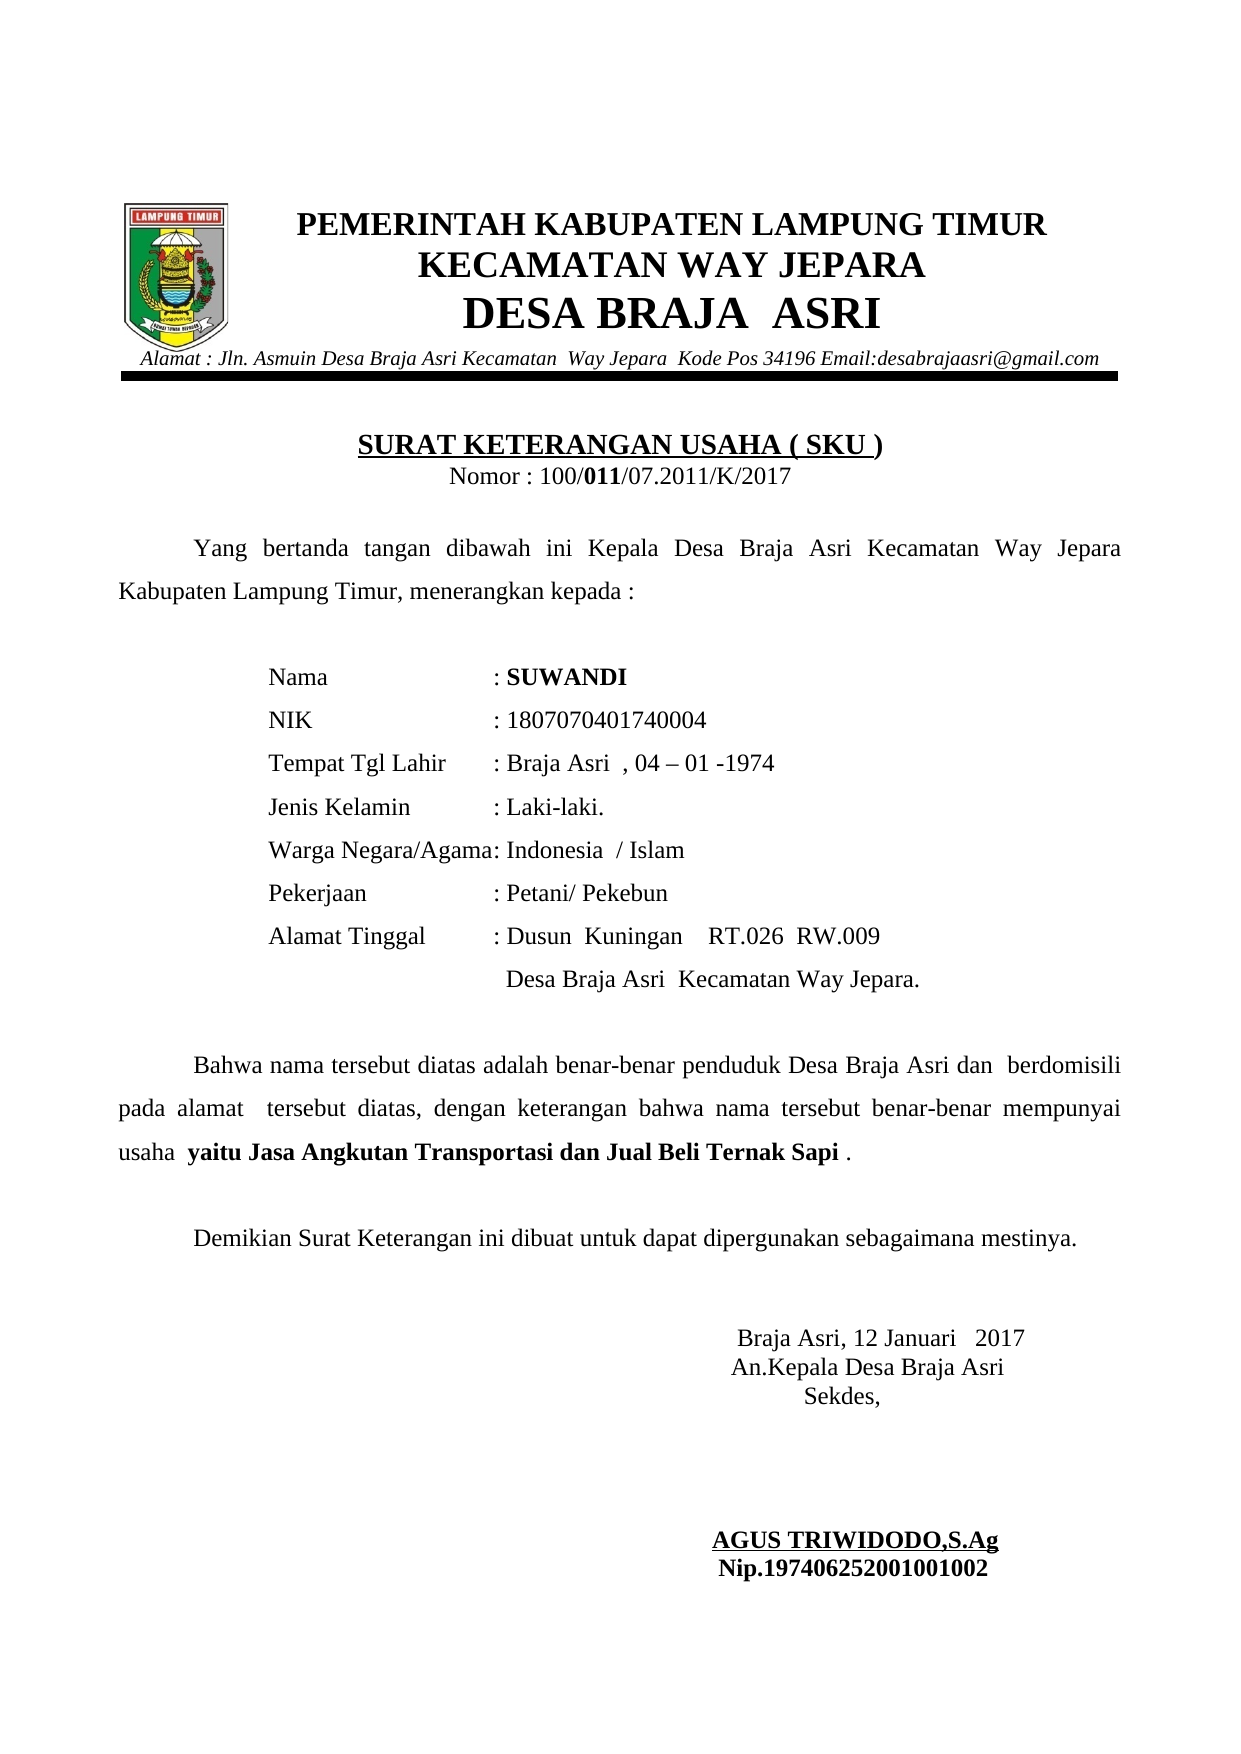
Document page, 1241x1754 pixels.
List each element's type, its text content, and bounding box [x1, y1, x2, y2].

text PEMERINTAH KABUPATEN LAMPUNG TIMUR [222, 204, 1122, 243]
text Yang bertanda tangan dibawah ini Kepala Desa Braja Asri Kecamatan Way Jepara Kabupaten Lampung Timur, menerangkan kepada : [118, 533, 1122, 605]
picture [124, 203, 229, 346]
text Alamat : Jln. Asmuin Desa Braja Asri Kecamatan Way Jepara Kode Pos 34196 Email:desabrajaasri@gmail.com [118, 346, 1122, 370]
text Tempat Tgl Lahir : Braja Asri , 04 – 01 -1974 [268, 748, 1122, 777]
text Nip.197406252001001002 [643, 1553, 1122, 1582]
text Desa Braja Asri Kecamatan Way Jepara. [493, 964, 1122, 993]
text Nomor : 100/011/07.2011/K/2017 [118, 461, 1122, 490]
text AGUS TRIWIDODO,S.Ag [643, 1525, 1122, 1553]
text DESA BRAJA ASRI [222, 286, 1122, 338]
text Demikian Surat Keterangan ini dibuat untuk dapat dipergunakan sebagaimana mestinya. [118, 1223, 1122, 1252]
text An.Kepala Desa Braja Asri [643, 1352, 1122, 1381]
text Braja Asri, 12 Januari 2017 [568, 1323, 1122, 1352]
text Bahwa nama tersebut diatas adalah benar-benar penduduk Desa Braja Asri dan berdomisili pada alamat tersebut diatas, dengan keterangan bahwa nama tersebut benar-benar mempunyai usaha yaitu Jasa Angkutan Transportasi dan Jual Beli Ternak Sapi . [118, 1050, 1122, 1165]
text Warga Negara/Agama : Indonesia / Islam [268, 835, 1122, 863]
text Alamat Tinggal : Dusun Kuningan RT.026 RW.009 [268, 921, 1122, 950]
text NIK : 1807070401740004 [192, 705, 1122, 734]
text Nama : SUWANDI [192, 662, 1122, 691]
text Sekdes, [268, 1381, 1122, 1410]
text Jenis Kelamin : Laki-laki. [268, 792, 1122, 820]
text SURAT KETERANGAN USAHA ( SKU ) [118, 427, 1122, 461]
text Pekerjaan : Petani/ Pekebun [268, 878, 1122, 907]
text KECAMATAN WAY JEPARA [222, 243, 1122, 286]
